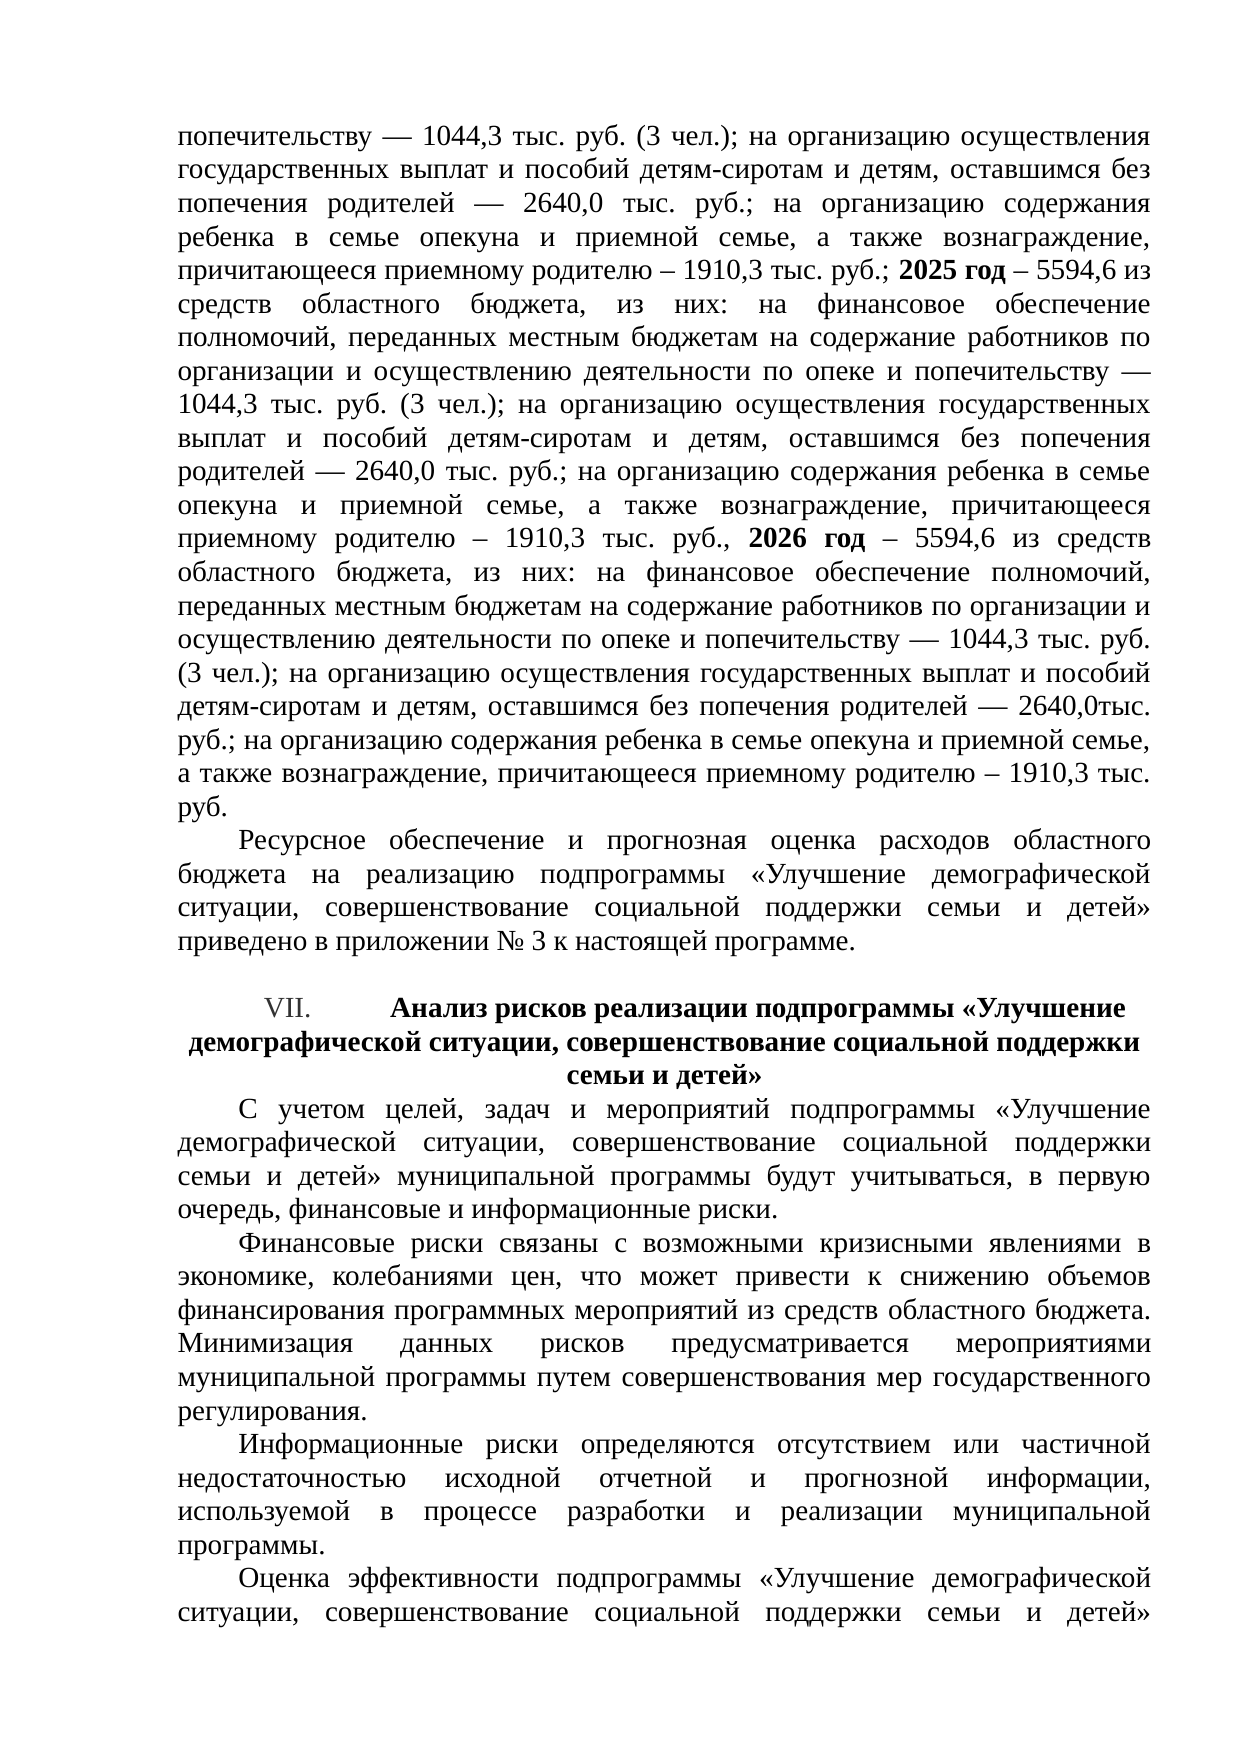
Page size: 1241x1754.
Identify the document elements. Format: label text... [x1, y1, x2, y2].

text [177, 1560, 1152, 1627]
text Финансовые риски связаны с возможными кризисными явлениями в экономике, колебаниями цен, что может привести к снижению объемов финансирования программных мероприятий из средств областного бюджета. Минимизация данных рисков предусматривается мероприятиями муниципальной программы путем совершенствования мер государственного регулирования. [177, 1225, 1152, 1426]
text Информационные риски определяются отсутствием или частичной недостаточностью исходной отчетной и прогнозной информации, используемой в процессе разработки и реализации муниципальной программы. [177, 1426, 1152, 1560]
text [177, 118, 1152, 822]
list Анализ рисков реализации подпрограммы «Улучшение демографической ситуации, совершенствование социальной поддержки семьи и детей» [177, 990, 1152, 1091]
text Ресурсное обеспечение и прогнозная оценка расходов областного бюджета на реализацию подпрограммы «Улучшение демографической ситуации, совершенствование социальной поддержки семьи и детей» приведено в приложении № 3 к настоящей программе. [177, 822, 1152, 957]
text С учетом целей, задач и мероприятий подпрограммы «Улучшение демографической ситуации, совершенствование социальной поддержки семьи и детей» муниципальной программы будут учитываться, в первую очередь, финансовые и информационные риски. [177, 1091, 1152, 1225]
